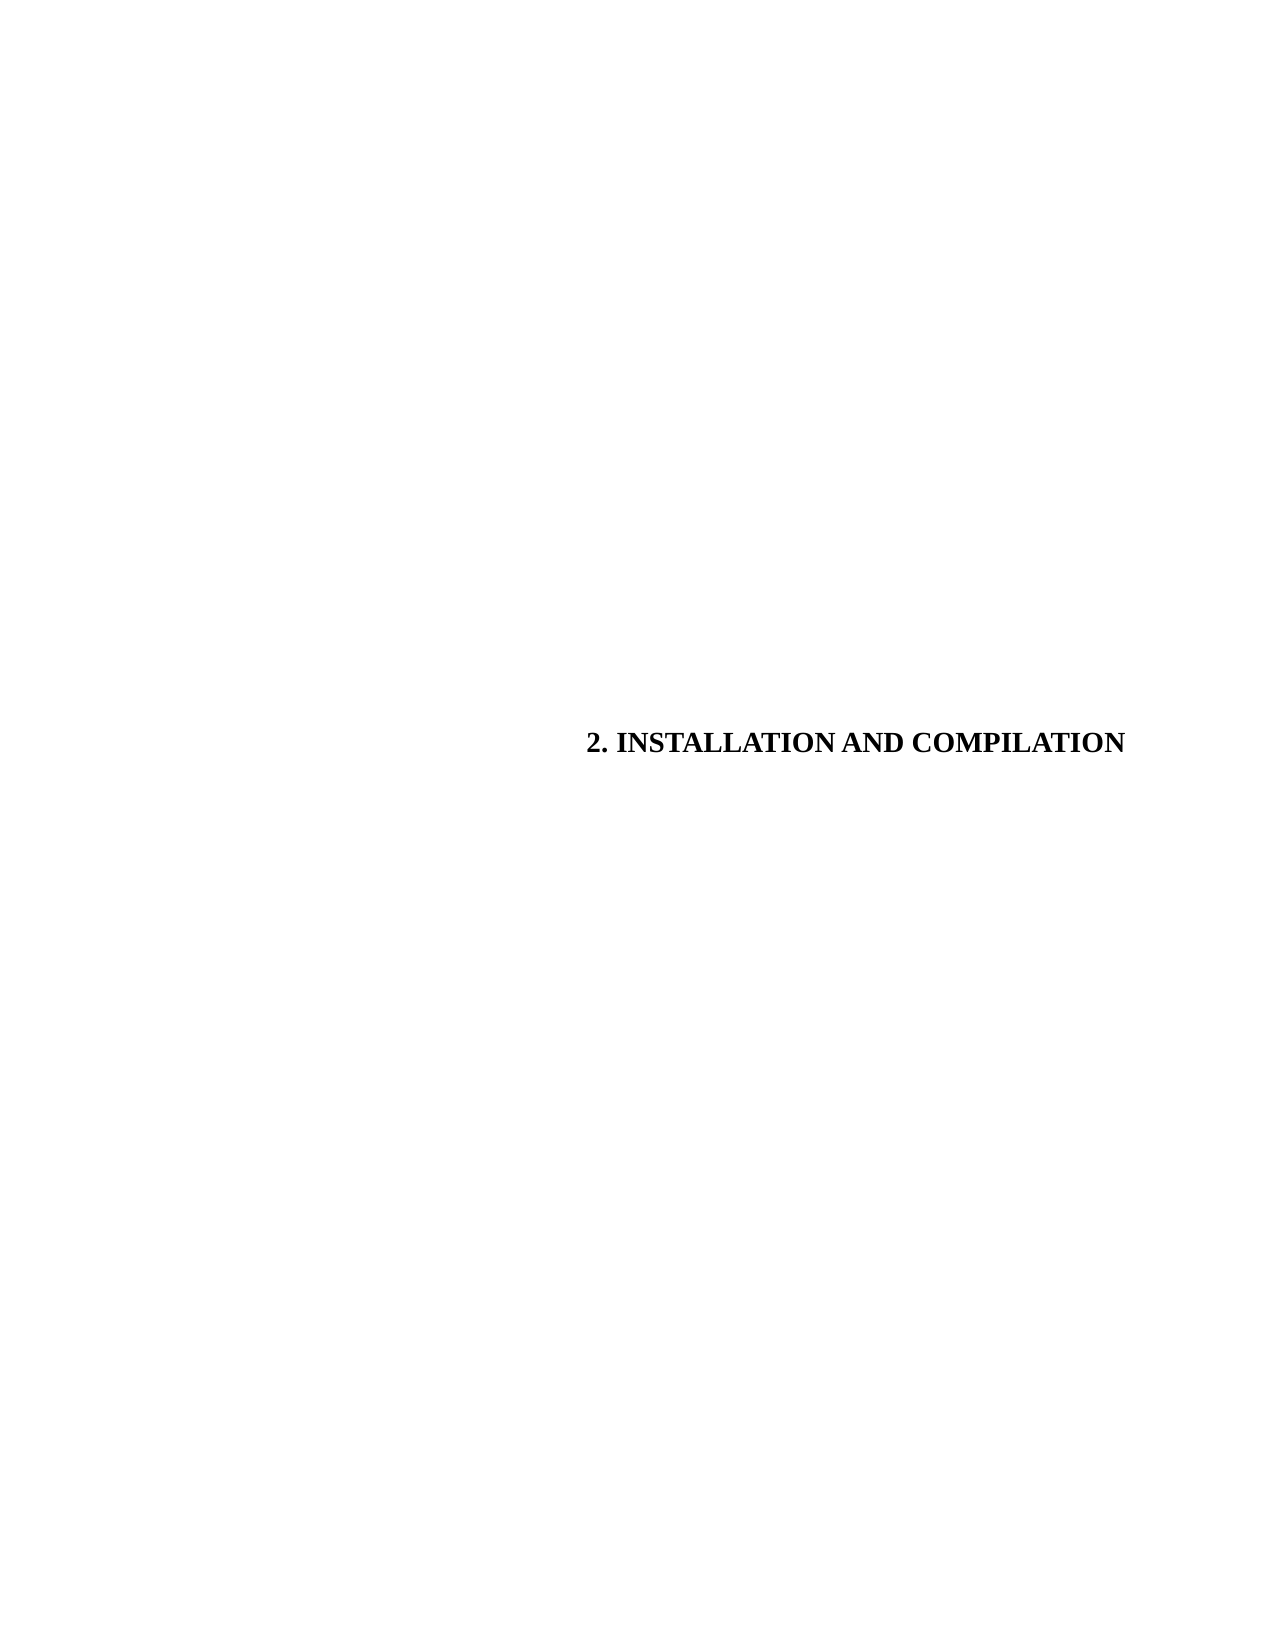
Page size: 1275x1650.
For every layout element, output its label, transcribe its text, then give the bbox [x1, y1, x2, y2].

subtitle Installation and Compilation [150, 725, 1125, 758]
